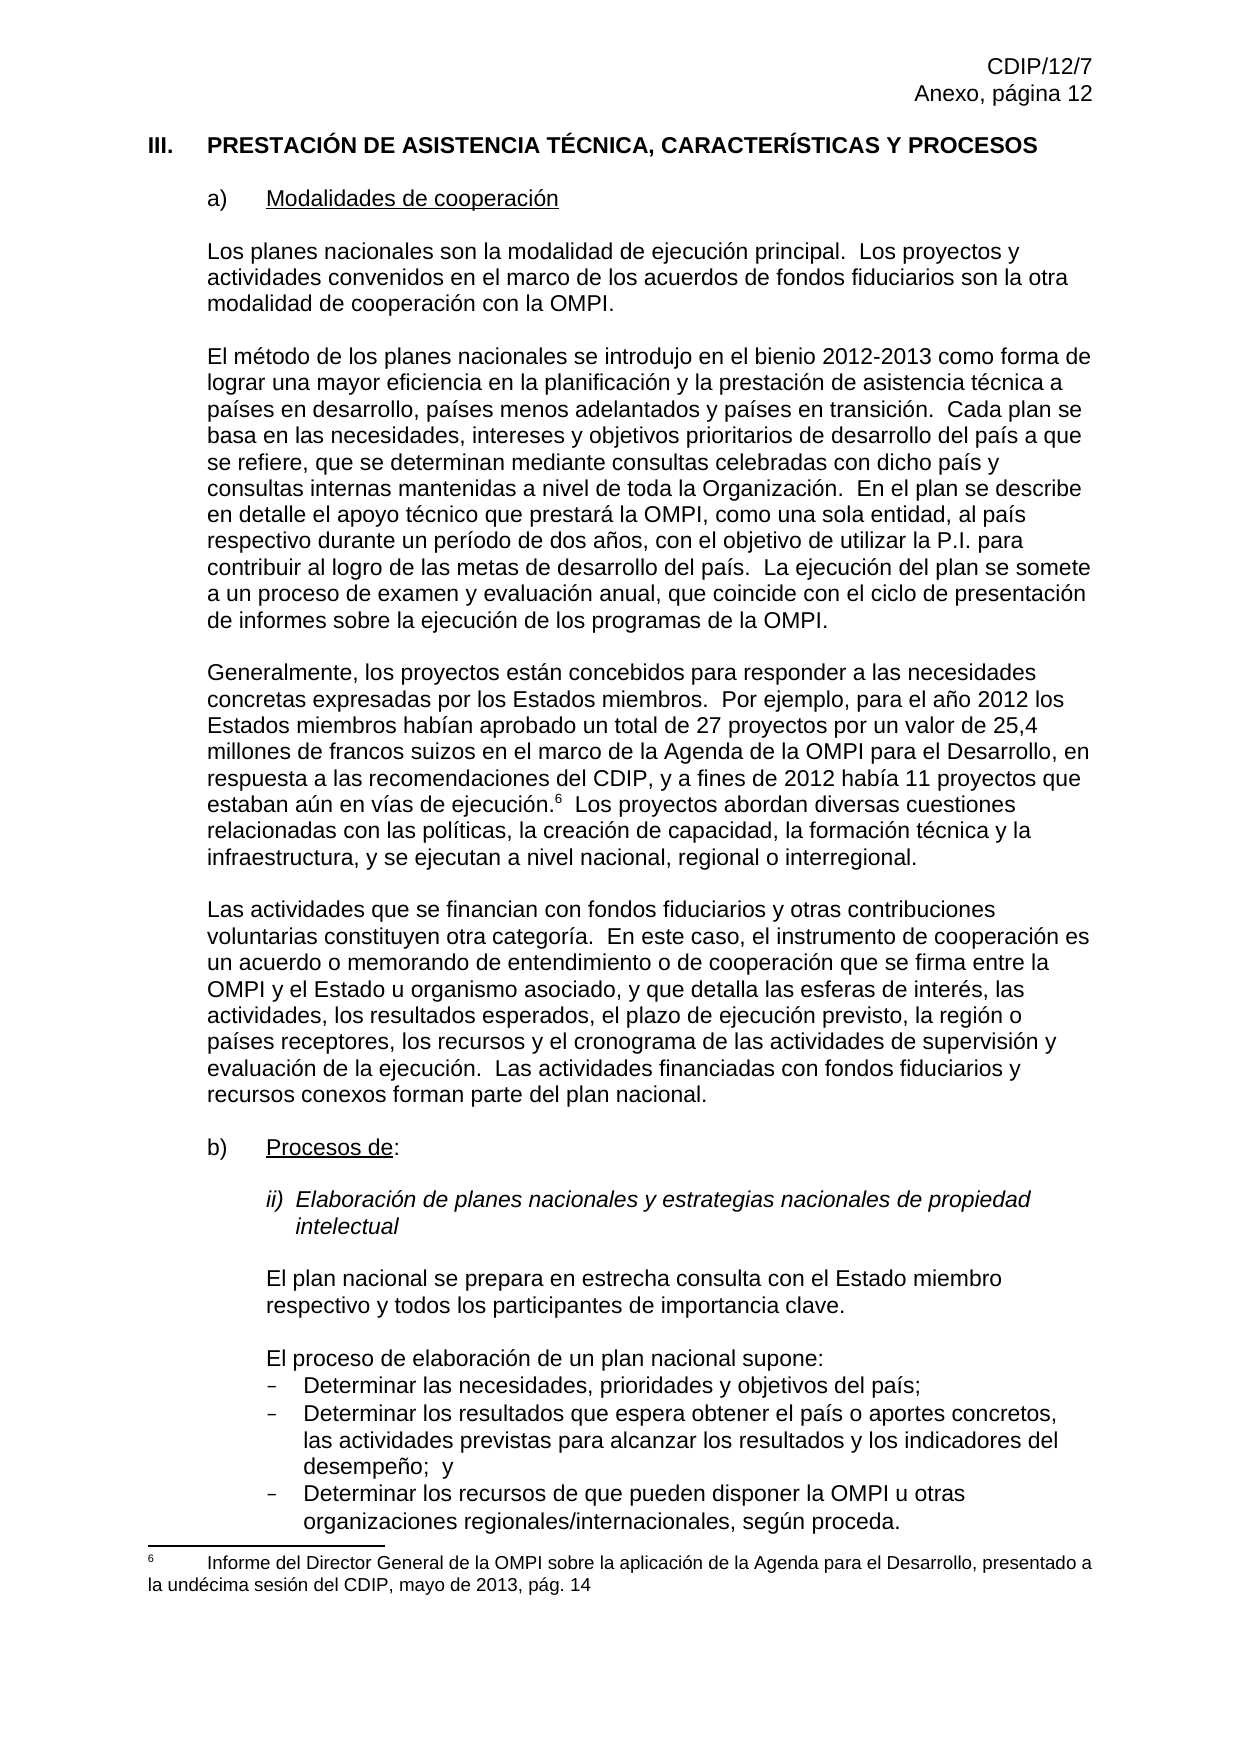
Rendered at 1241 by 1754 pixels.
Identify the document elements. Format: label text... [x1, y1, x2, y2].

text III. PRESTACIÓN DE ASISTENCIA TÉCNICA, CARACTERÍSTICAS Y PROCESOS [148, 132, 1107, 158]
text El método de los planes nacionales se introdujo en el bienio 2012-2013 como forma de lograr una mayor eficiencia en la planificación y la prestación de asistencia técnica a países en desarrollo, países menos adelantados y países en transición. Cada plan se basa en las necesidades, intereses y objetivos prioritarios de desarrollo del país a que se refiere, que se determinan mediante consultas celebradas con dicho país y consultas internas mantenidas a nivel de toda la Organización. En el plan se describe en detalle el apoyo técnico que prestará la OMPI, como una sola entidad, al país respectivo durante un período de dos años, con el objetivo de utilizar la P.I. para contribuir al logro de las metas de desarrollo del país. La ejecución del plan se somete a un proceso de examen y evaluación anual, que coincide con el ciclo de presentación de informes sobre la ejecución de los programas de la OMPI. [207, 343, 1092, 633]
text Los planes nacionales son la modalidad de ejecución principal. Los proyectos y actividades convenidos en el marco de los acuerdos de fondos fiduciarios son la otra modalidad de cooperación con la OMPI. [207, 238, 1092, 317]
list Determinar los resultados que espera obtener el país o aportes concretos, las actividades previstas para alcanzar los resultados y los indicadores del desempeño; y [266, 1399, 1092, 1479]
text b) Procesos de: [207, 1134, 1092, 1160]
text Las actividades que se financian con fondos fiduciarios y otras contribuciones voluntarias constituyen otra categoría. En este caso, el instrumento de cooperación es un acuerdo o memorando de entendimiento o de cooperación que se firma entre la OMPI y el Estado u organismo asociado, y que detalla las esferas de interés, las actividades, los resultados esperados, el plazo de ejecución previsto, la región o países receptores, los recursos y el cronograma de las actividades de supervisión y evaluación de la ejecución. Las actividades financiadas con fondos fiduciarios y recursos conexos forman parte del plan nacional. [207, 896, 1092, 1107]
text El proceso de elaboración de un plan nacional supone: [266, 1344, 1092, 1371]
text a) Modalidades de cooperación [207, 185, 1092, 211]
text ii) Elaboración de planes nacionales y estrategias nacionales de propiedad intelectual [222, 1186, 1092, 1239]
list Determinar las necesidades, prioridades y objetivos del país; [266, 1371, 1092, 1399]
text Generalmente, los proyectos están concebidos para responder a las necesidades concretas expresadas por los Estados miembros. Por ejemplo, para el año 2012 los Estados miembros habían aprobado un total de 27 proyectos por un valor de 25,4 millones de francos suizos en el marco de la Agenda de la OMPI para el Desarrollo, en respuesta a las recomendaciones del CDIP, y a fines de 2012 había 11 proyectos que estaban aún en vías de ejecución. Los proyectos abordan diversas cuestiones relacionadas con las políticas, la creación de capacidad, la formación técnica y la infraestructura, y se ejecutan a nivel nacional, regional o interregional. [207, 659, 1092, 870]
text El plan nacional se prepara en estrecha consulta con el Estado miembro respectivo y todos los participantes de importancia clave. [266, 1265, 1092, 1318]
list Determinar los recursos de que pueden disponer la OMPI u otras organizaciones regionales/internacionales, según proceda. [266, 1479, 1092, 1534]
